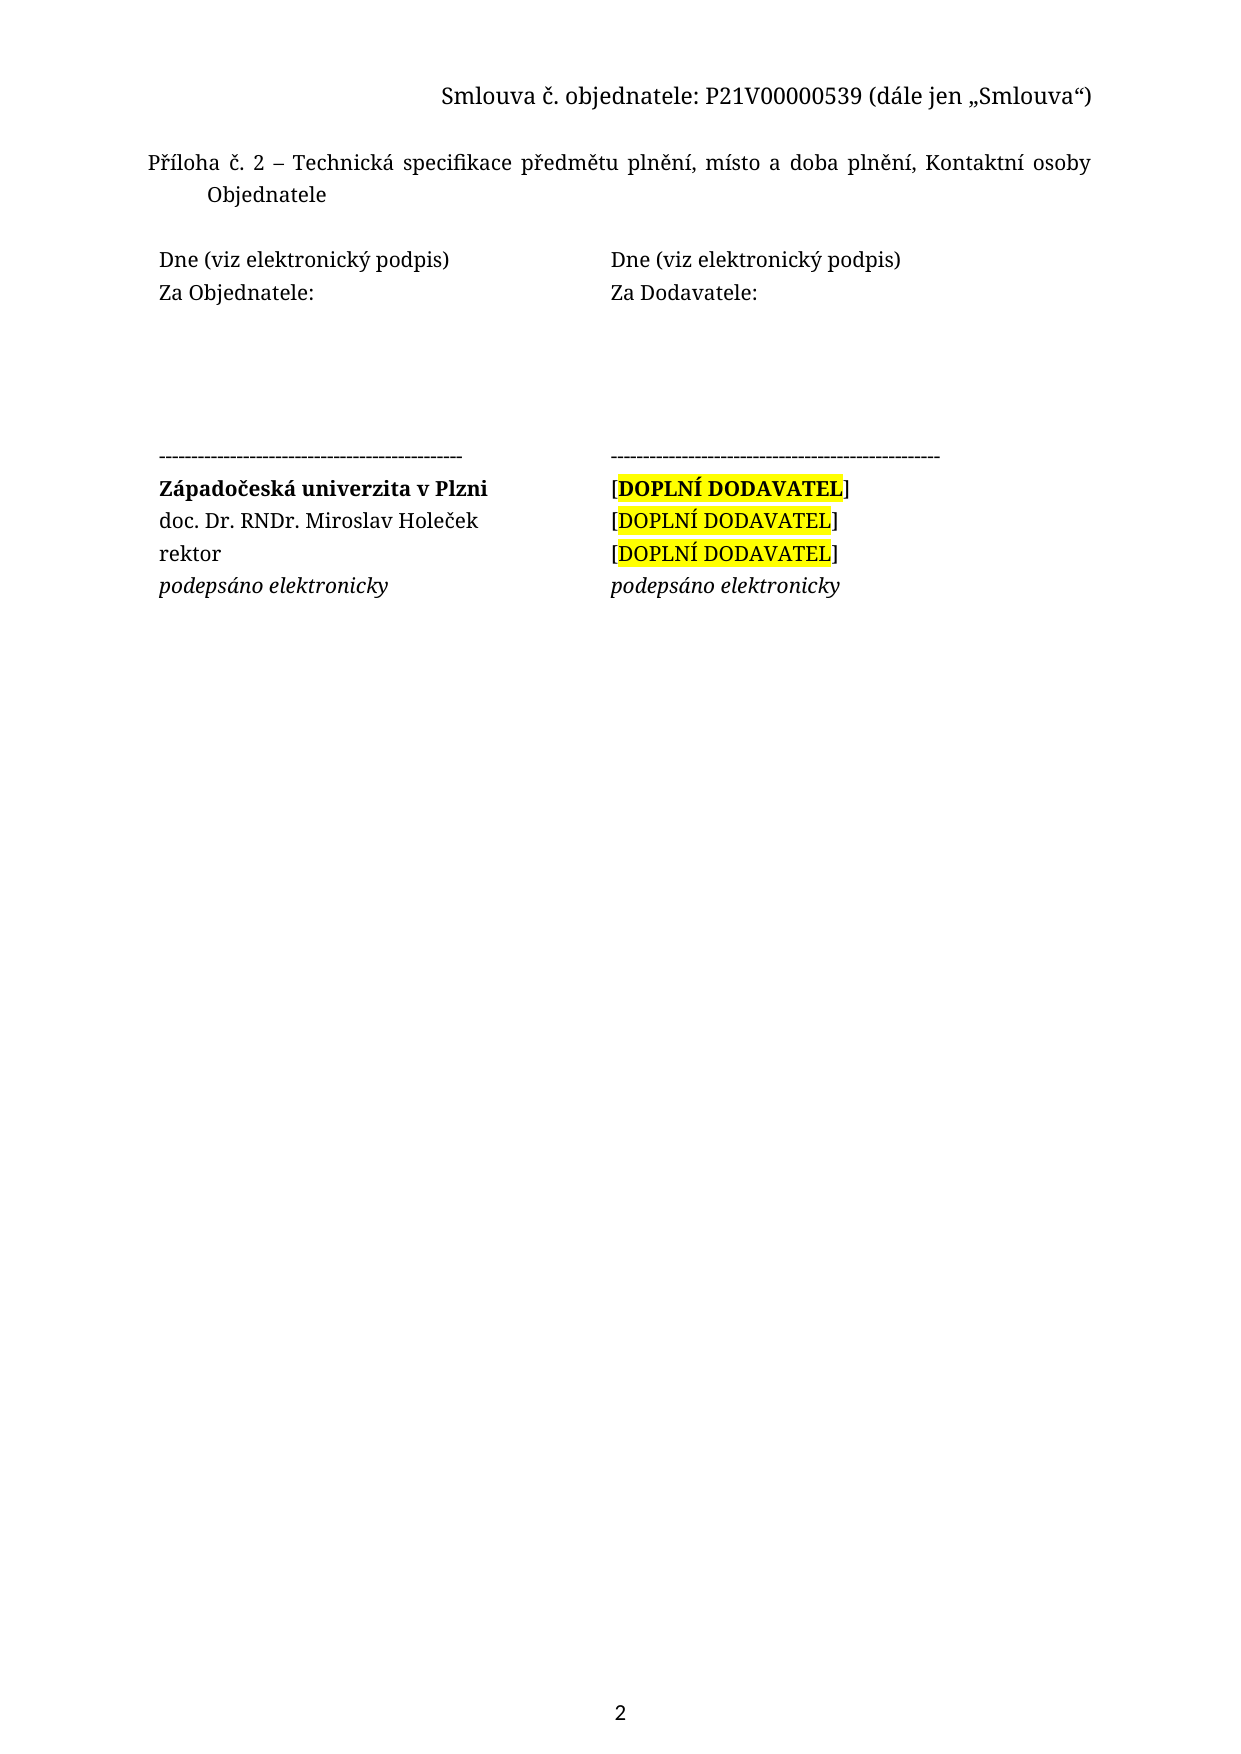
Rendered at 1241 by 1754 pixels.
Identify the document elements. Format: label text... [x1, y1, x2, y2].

table_header Dne (viz elektronický podpis) Za Dodavatele: --------------------------------------------------- [DOPLNÍ DODAVATEL] [DOPLNÍ DODAVATEL] [DOPLNÍ DODAVATEL] podepsáno elektronicky [599, 246, 1051, 636]
table_header Dne (viz elektronický podpis) Za Objednatele: ----------------------------------------------- Západočeská univerzita v Plzni doc. Dr. RNDr. Miroslav Holeček rektor podepsáno elektronicky [148, 246, 599, 636]
text Příloha č. 2 – Technická specifikace předmětu plnění, místo a doba plnění, Kontaktní osoby Objednatele [148, 148, 1092, 209]
